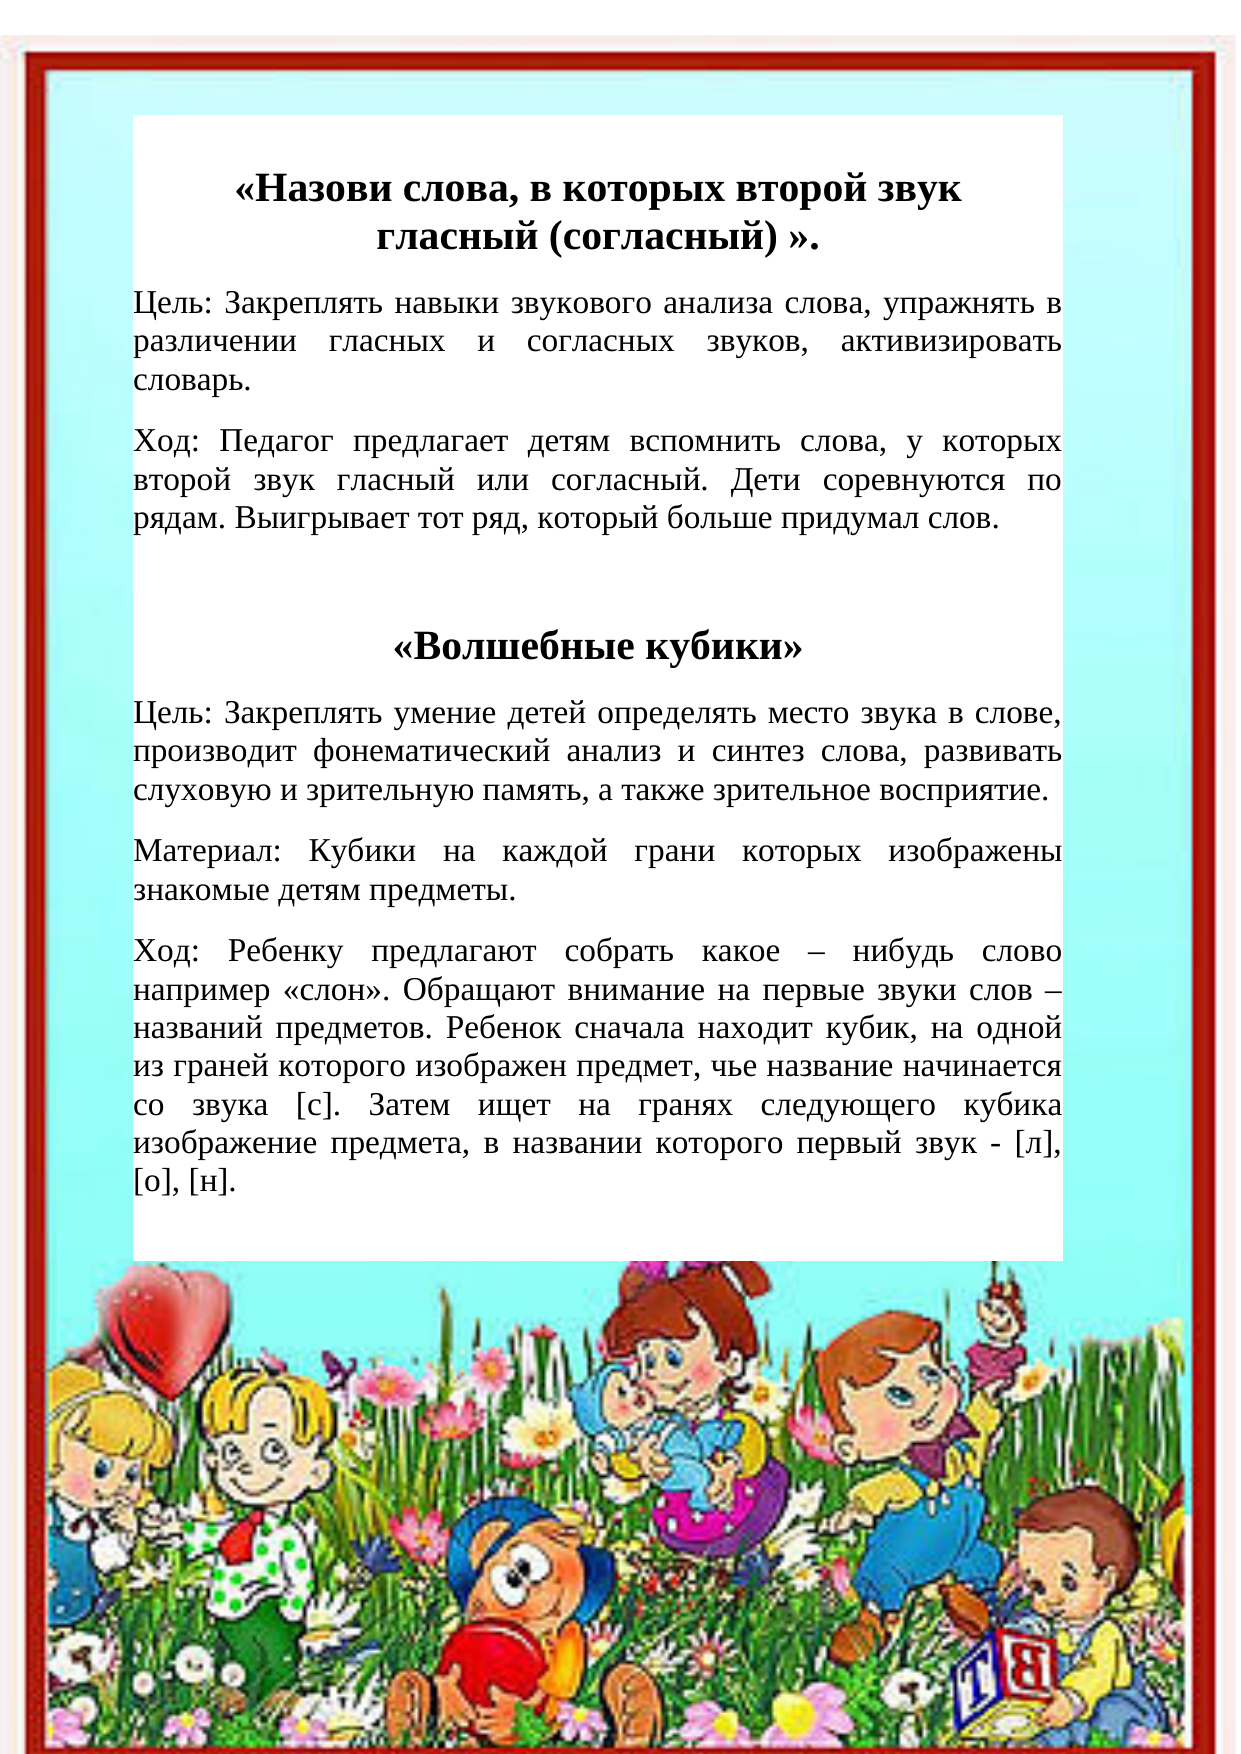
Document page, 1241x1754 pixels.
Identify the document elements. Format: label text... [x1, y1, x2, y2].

text «Волшебные кубики» [133, 621, 1063, 669]
text Цель: Закреплять навыки звукового анализа слова, упражнять в различении гласных и согласных звуков, активизировать словарь. [133, 282, 1063, 397]
text гласный (согласный) ». [133, 211, 1063, 259]
picture [0, 35, 1236, 1754]
text Ход: Педагог предлагает детям вспомнить слова, у которых второй звук гласный или согласный. Дети соревнуются по рядам. Выигрывает тот ряд, который больше придумал слов. [133, 421, 1063, 536]
text Цель: Закреплять умение детей определять место звука в слове, производит фонематический анализ и синтез слова, развивать слуховую и зрительную память, а также зрительное восприятие. [133, 692, 1063, 807]
text Ход: Ребенку предлагают собрать какое – нибудь слово например «слон». Обращают внимание на первые звуки слов – названий предметов. Ребенок сначала находит кубик, на одной из граней которого изображен предмет, чье название начинается со звука [с]. Затем ищет на гранях следующего кубика изображение предмета, в названии которого первый звук - [л], [о], [н]. [133, 931, 1063, 1199]
text Материал: Кубики на каждой грани которых изображены знакомые детям предметы. [133, 831, 1063, 907]
text «Назови слова, в которых второй звук [133, 163, 1063, 211]
